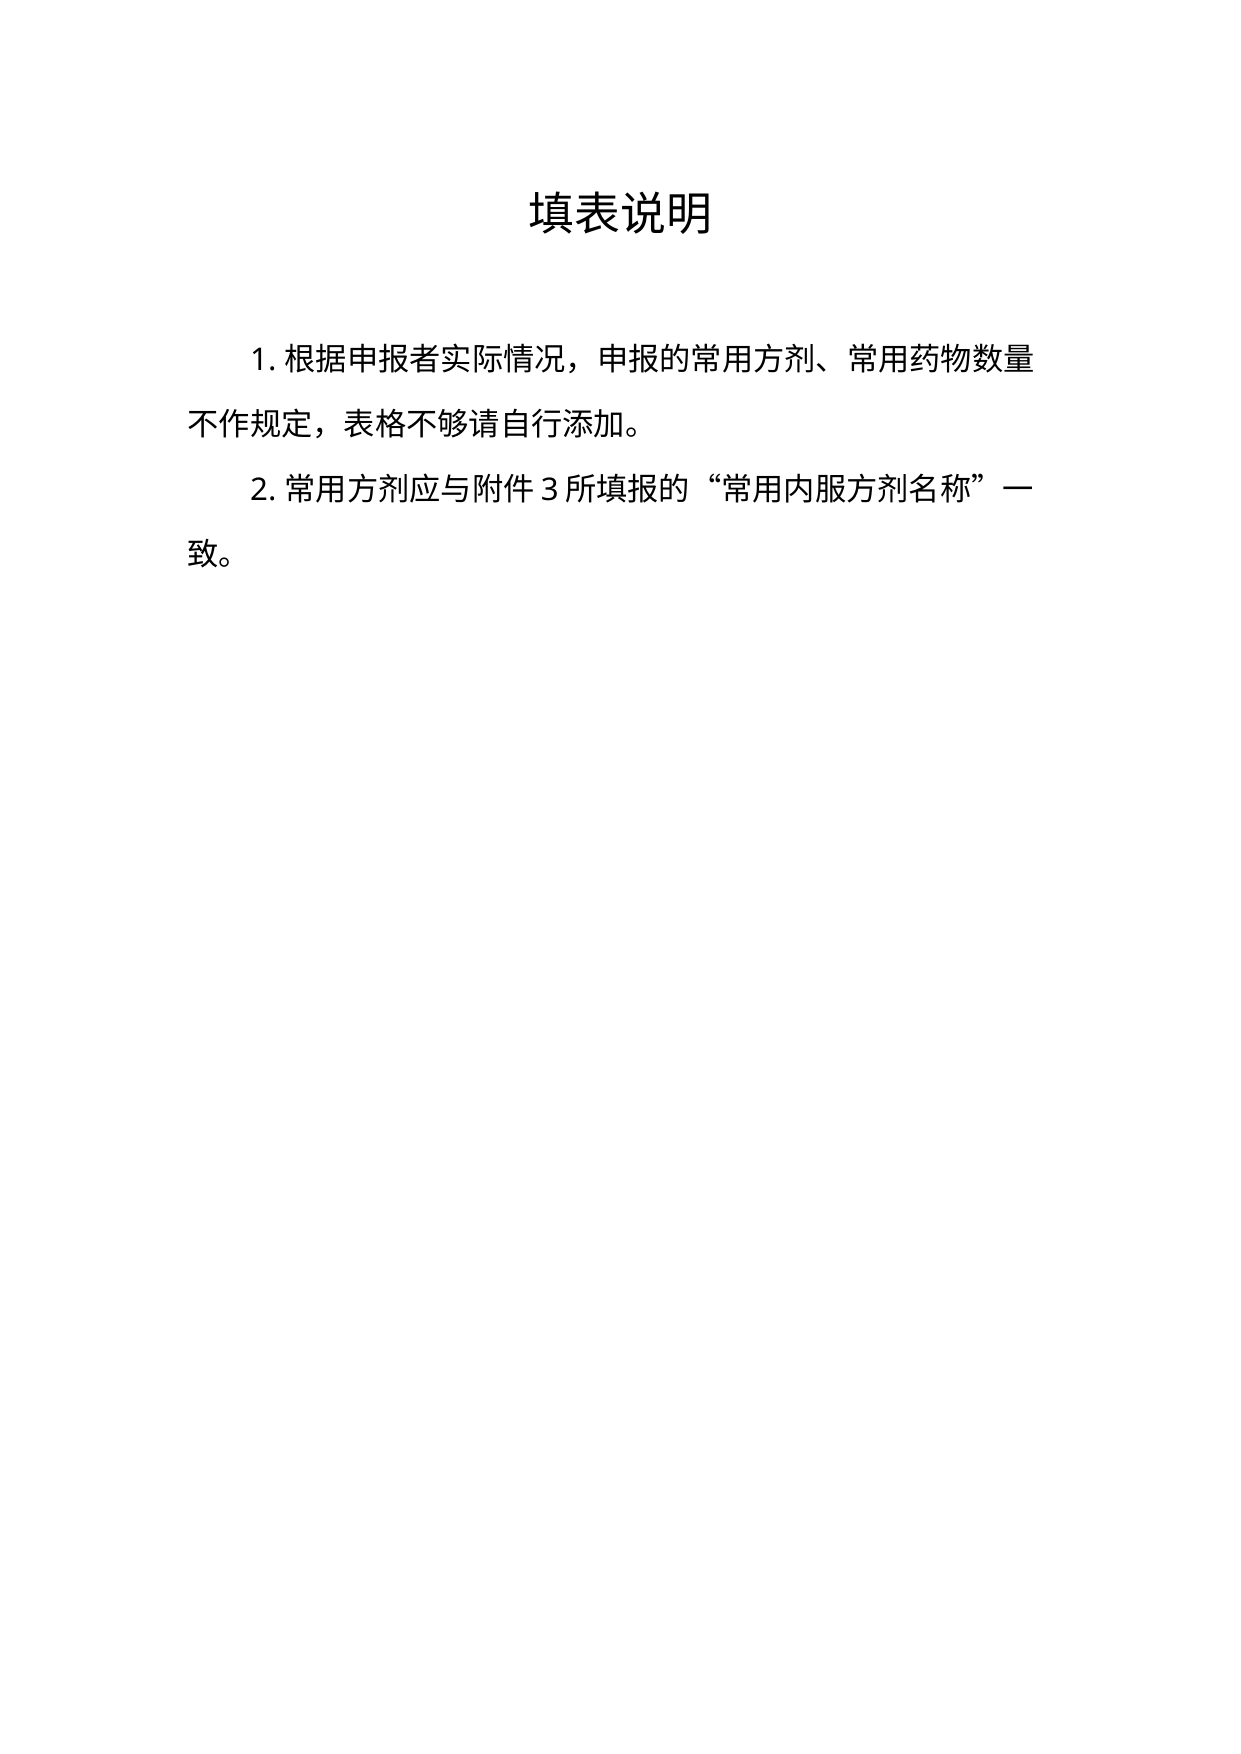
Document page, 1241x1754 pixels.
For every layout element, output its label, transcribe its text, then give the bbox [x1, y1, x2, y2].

text 2. 常用方剂应与附件3所填报的“常用内服方剂名称”一致。 [187, 454, 1053, 584]
text 1. 根据申报者实际情况，申报的常用方剂、常用药物数量不作规定，表格不够请自行添加。 [187, 324, 1053, 454]
text 填表说明 [187, 162, 1053, 259]
